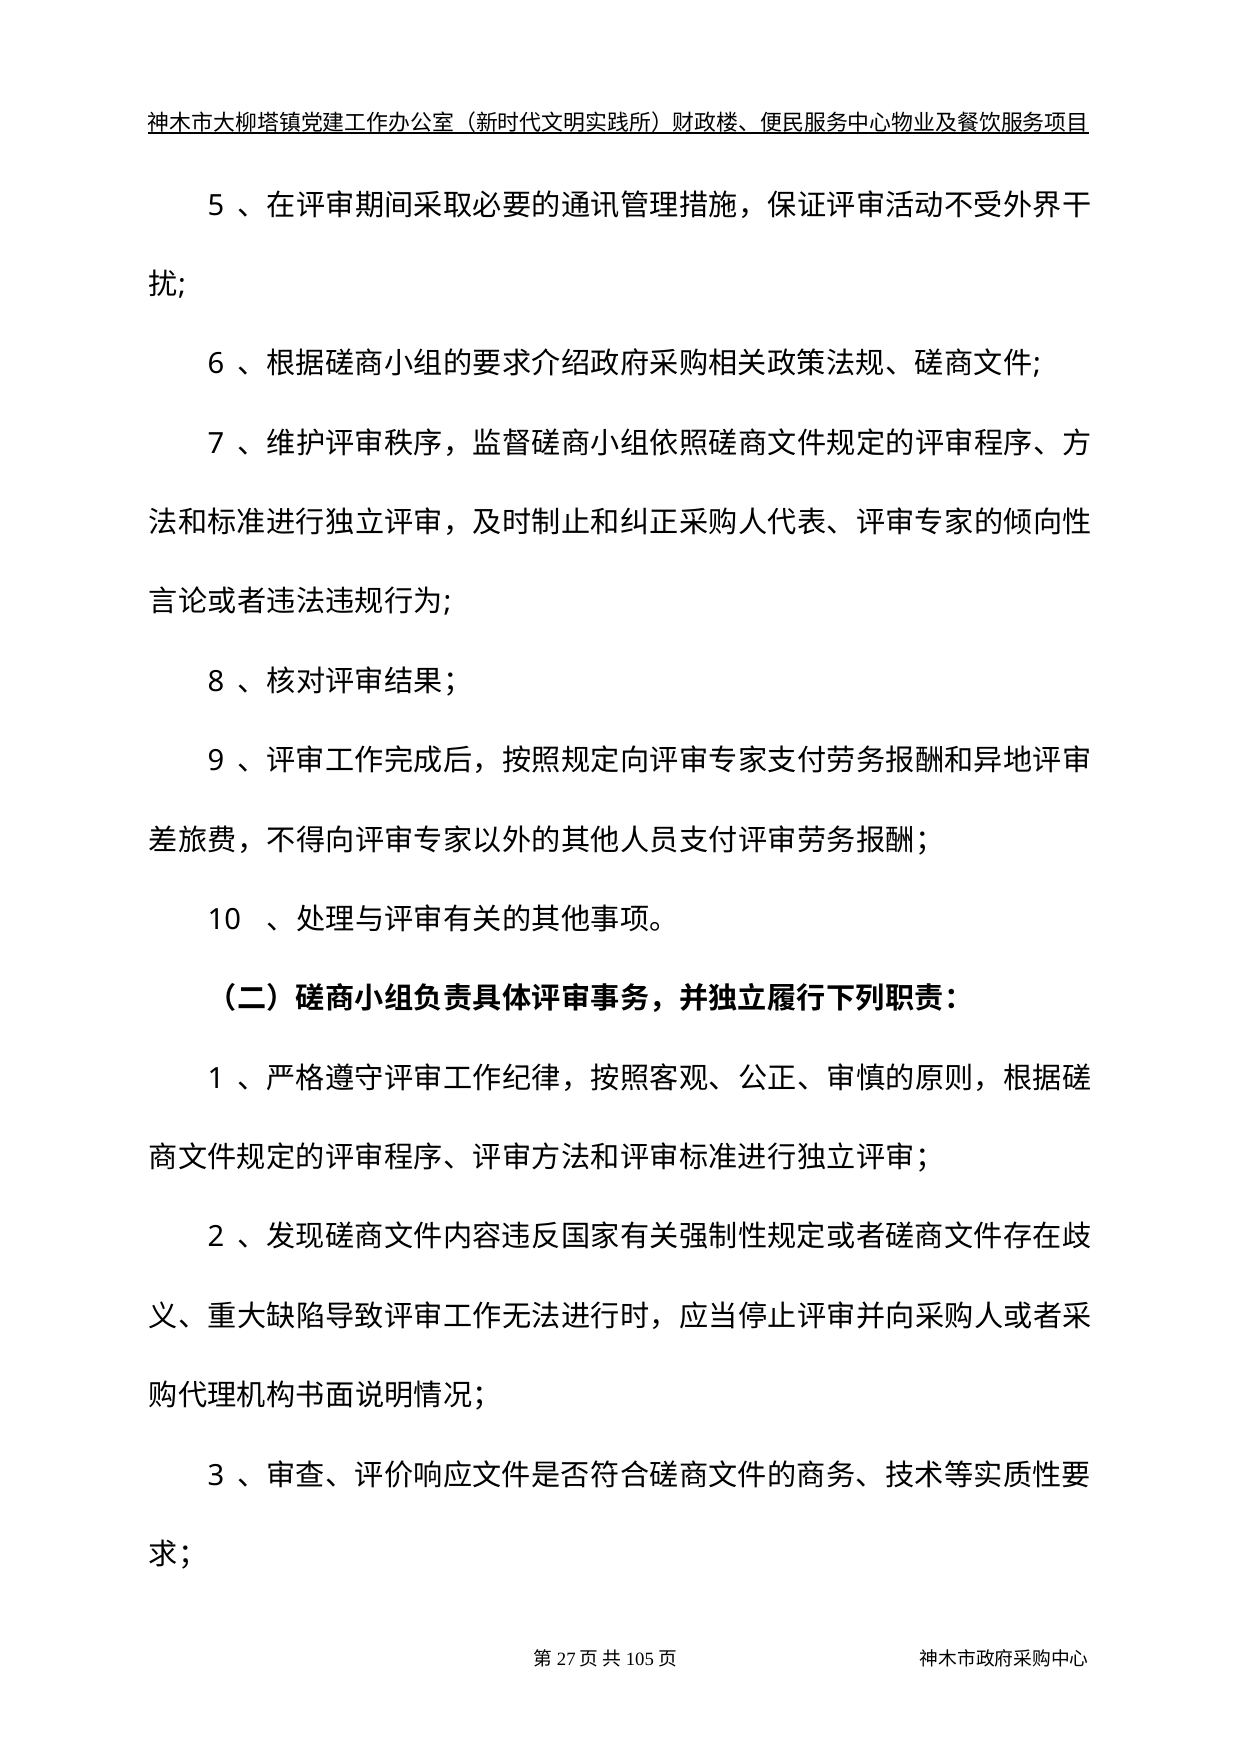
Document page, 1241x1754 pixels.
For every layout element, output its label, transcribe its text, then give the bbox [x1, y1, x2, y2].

text 8、核对评审结果； [148, 639, 1092, 718]
text 9、评审工作完成后，按照规定向评审专家支付劳务报酬和异地评审差旅费，不得向评审专家以外的其他人员支付评审劳务报酬； [148, 718, 1092, 877]
text 3、审查、评价响应文件是否符合磋商文件的商务、技术等实质性要求； [148, 1433, 1092, 1591]
text 5、在评审期间采取必要的通讯管理措施，保证评审活动不受外界干扰; [148, 163, 1092, 321]
text 2、发现磋商文件内容违反国家有关强制性规定或者磋商文件存在歧义、重大缺陷导致评审工作无法进行时，应当停止评审并向采购人或者采购代理机构书面说明情况； [148, 1194, 1092, 1433]
text （二）磋商小组负责具体评审事务，并独立履行下列职责： [148, 956, 1092, 1036]
text 10、处理与评审有关的其他事项。 [148, 877, 1092, 956]
text 6、根据磋商小组的要求介绍政府采购相关政策法规、磋商文件; [148, 321, 1092, 401]
text 1、严格遵守评审工作纪律，按照客观、公正、审慎的原则，根据磋商文件规定的评审程序、评审方法和评审标准进行独立评审； [148, 1036, 1092, 1194]
text 7、维护评审秩序，监督磋商小组依照磋商文件规定的评审程序、方法和标准进行独立评审，及时制止和纠正采购人代表、评审专家的倾向性言论或者违法违规行为; [148, 401, 1092, 639]
